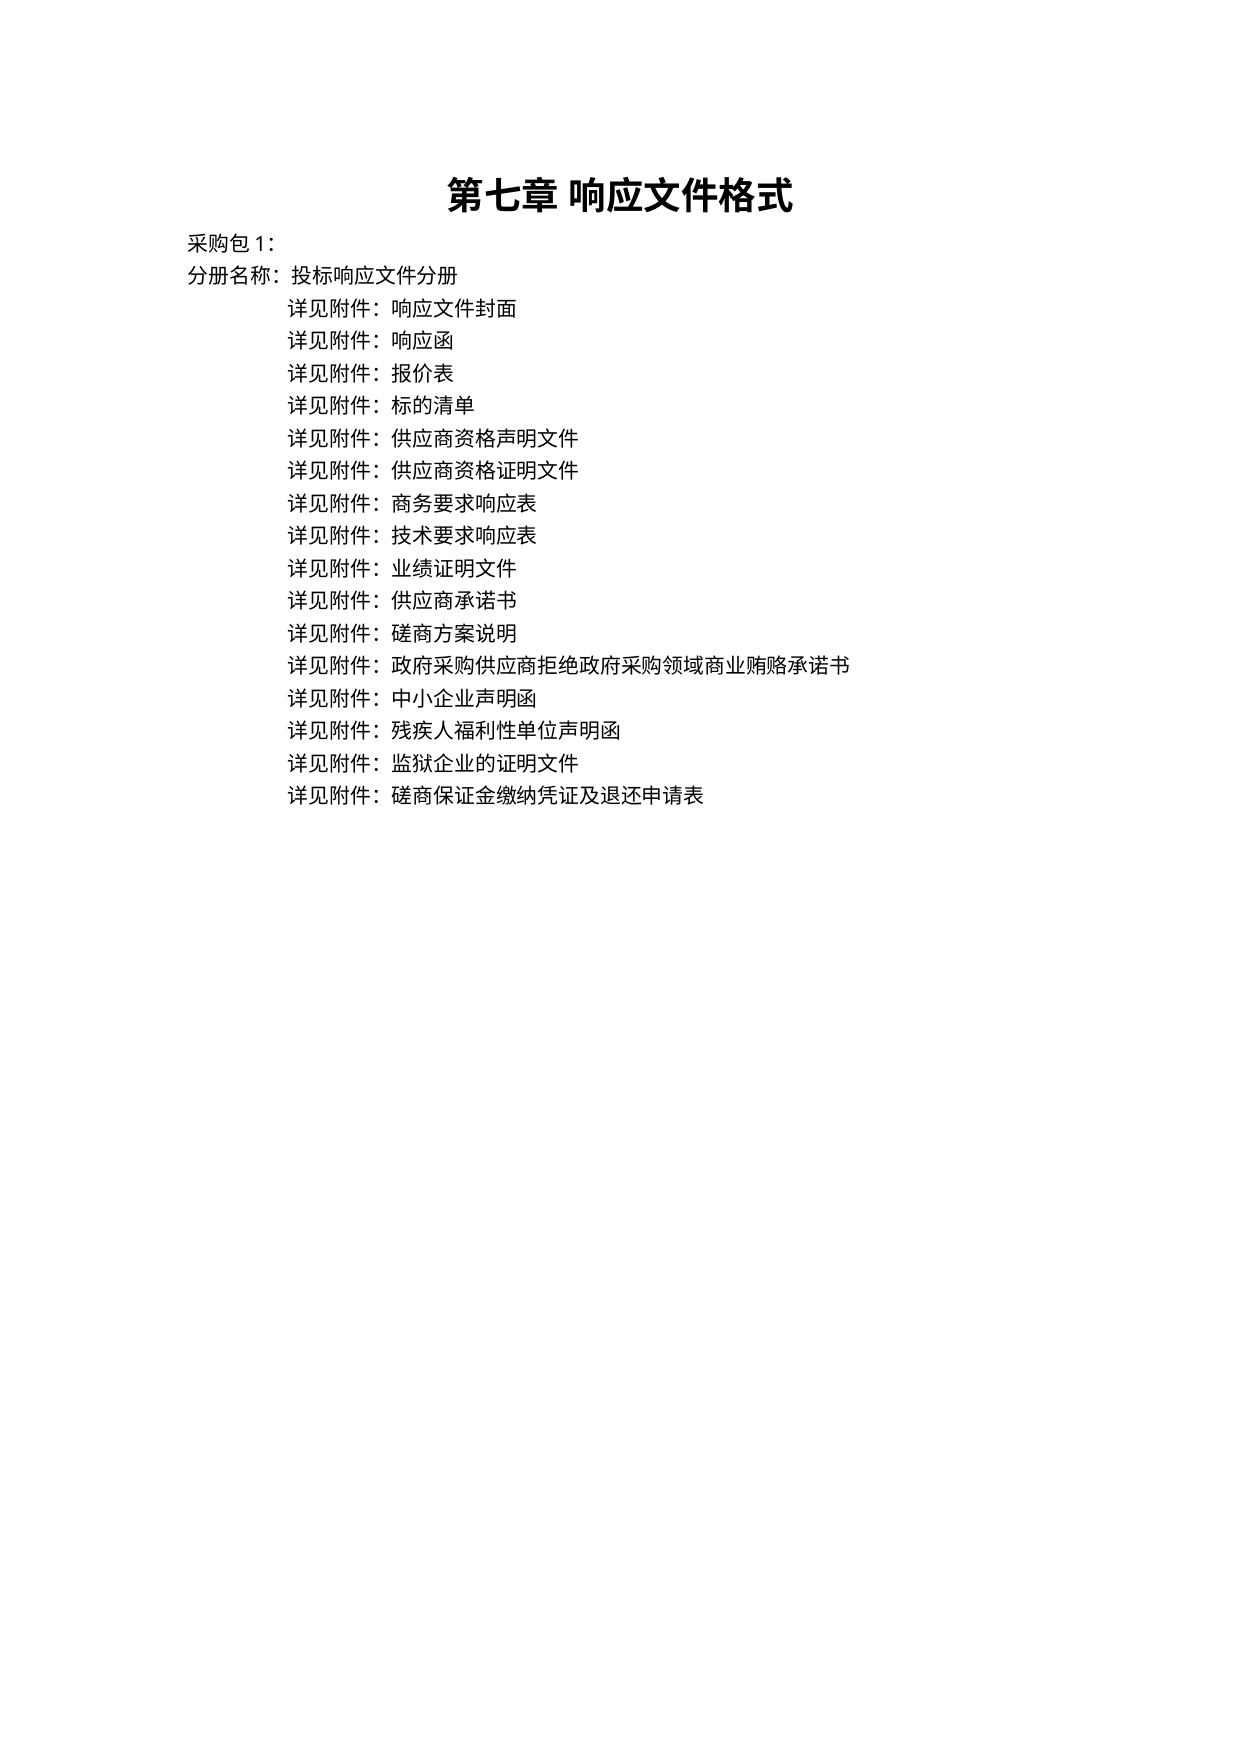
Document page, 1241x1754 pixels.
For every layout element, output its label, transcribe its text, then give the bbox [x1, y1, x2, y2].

text 详见附件：供应商资格证明文件 [187, 454, 1053, 487]
text 详见附件：报价表 [187, 357, 1053, 389]
text 分册名称：投标响应文件分册 [187, 259, 1053, 292]
text 详见附件：监狱企业的证明文件 [187, 747, 1053, 779]
text 采购包1： [187, 227, 1053, 259]
text 详见附件：中小企业声明函 [187, 682, 1053, 714]
text 详见附件：残疾人福利性单位声明函 [187, 714, 1053, 747]
text 详见附件：磋商方案说明 [187, 617, 1053, 649]
text 第七章 响应文件格式 [187, 162, 1053, 227]
text 详见附件：政府采购供应商拒绝政府采购领域商业贿赂承诺书 [187, 649, 1053, 682]
text 详见附件：业绩证明文件 [187, 552, 1053, 584]
text 详见附件：磋商保证金缴纳凭证及退还申请表 [187, 779, 1053, 812]
text 详见附件：商务要求响应表 [187, 487, 1053, 519]
text 详见附件：响应函 [187, 324, 1053, 357]
text 详见附件：响应文件封面 [187, 292, 1053, 324]
text 详见附件：标的清单 [187, 389, 1053, 422]
text 详见附件：技术要求响应表 [187, 519, 1053, 552]
text 详见附件：供应商承诺书 [187, 584, 1053, 617]
text 详见附件：供应商资格声明文件 [187, 422, 1053, 454]
